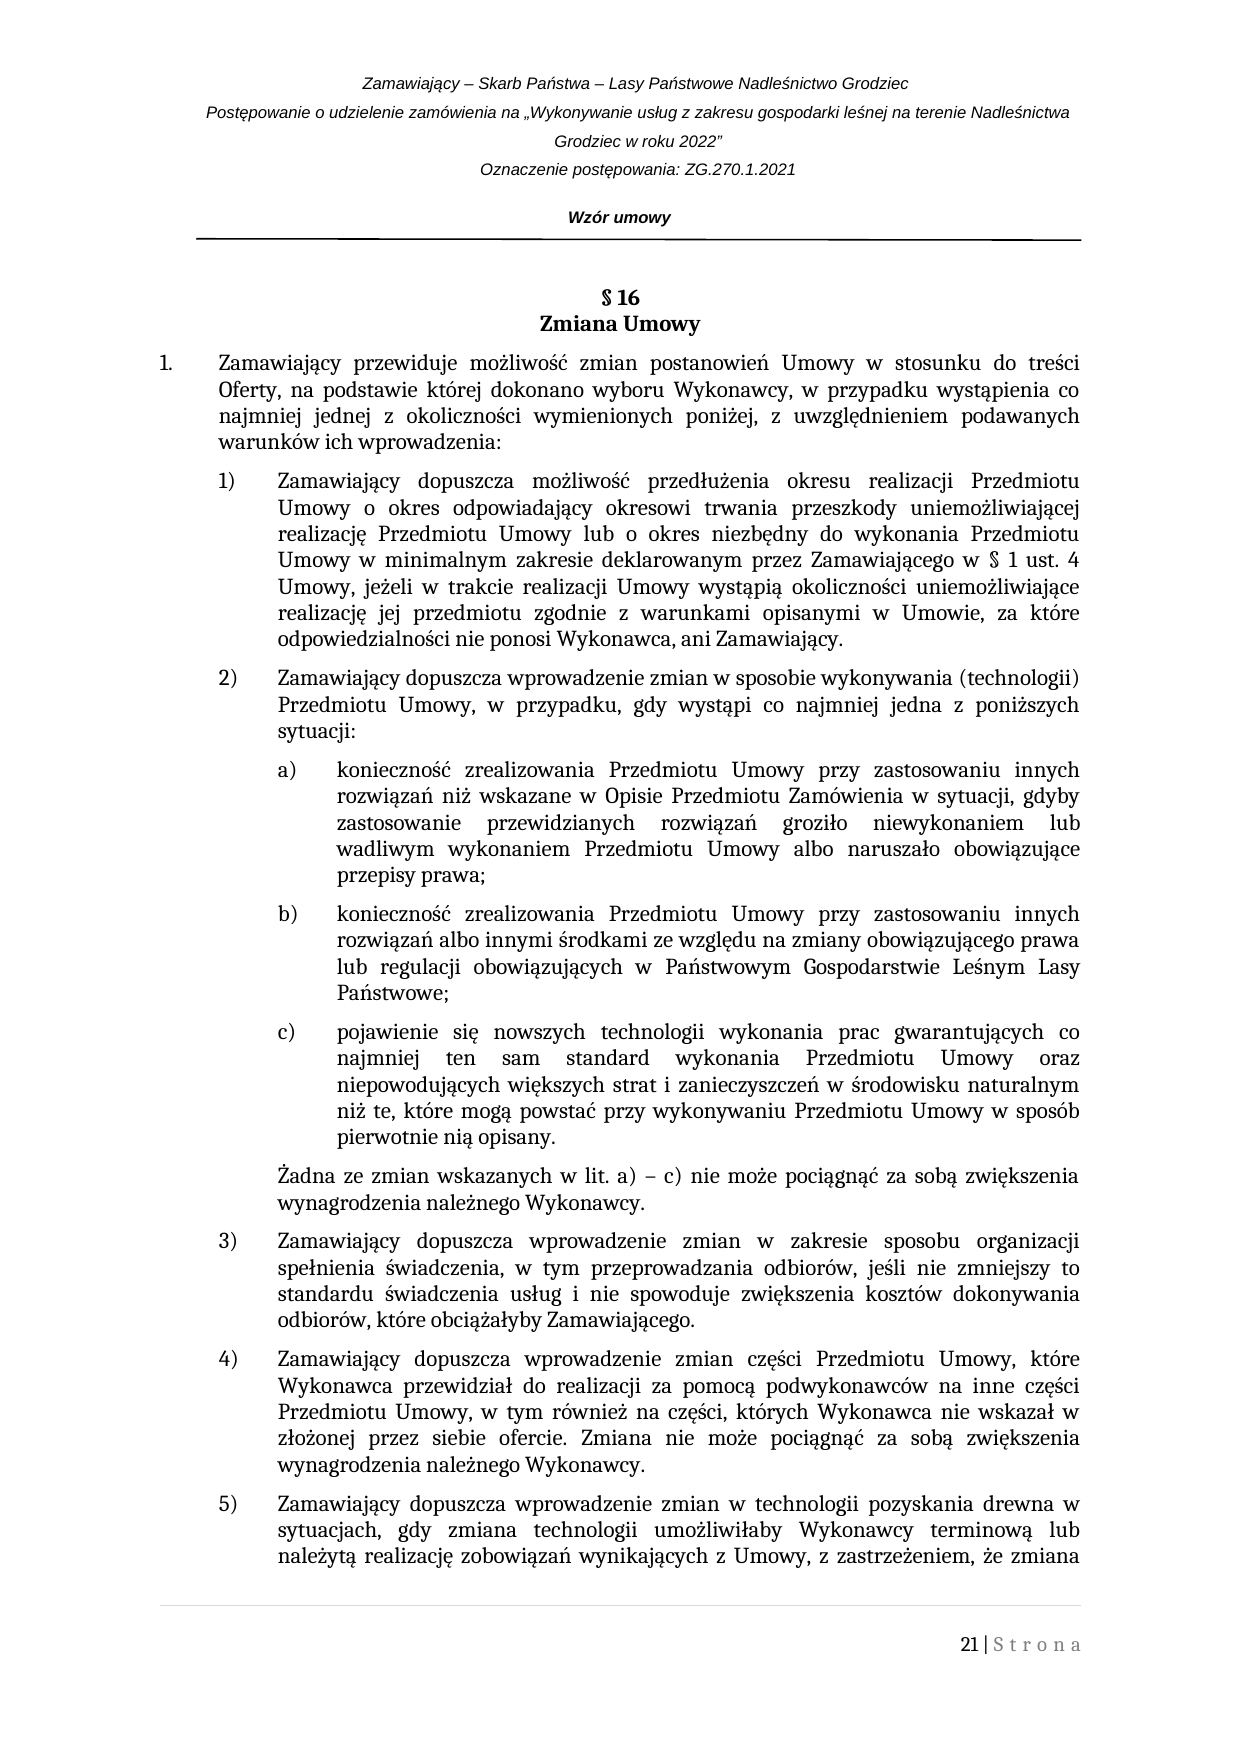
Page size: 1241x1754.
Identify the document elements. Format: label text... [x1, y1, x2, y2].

list pojawienie się nowszych technologii wykonania prac gwarantujących co najmniej ten sam standard wykonania Przedmiotu Umowy oraz niepowodujących większych strat i zanieczyszczeń w środowisku naturalnym niż te, które mogą powstać przy wykonywaniu Przedmiotu Umowy w sposób pierwotnie nią opisany. [278, 1019, 1081, 1151]
text 1. Zamawiający przewiduje możliwość zmian postanowień Umowy w stosunku do treści Oferty, na podstawie której dokonano wyboru Wykonawcy, w przypadku wystąpienia co najmniej jednej z okoliczności wymienionych poniżej, z uwzględnieniem podawanych warunków ich wprowadzenia: [159, 350, 1081, 456]
list Zamawiający dopuszcza wprowadzenie zmian w zakresie sposobu organizacji spełnienia świadczenia, w tym przeprowadzania odbiorów, jeśli nie zmniejszy to standardu świadczenia usług i nie spowoduje zwiększenia kosztów dokonywania odbiorów, które obciążałyby Zamawiającego. [218, 1228, 1081, 1334]
list Zamawiający dopuszcza możliwość przedłużenia okresu realizacji Przedmiotu Umowy o okres odpowiadający okresowi trwania przeszkody uniemożliwiającej realizację Przedmiotu Umowy lub o okres niezbędny do wykonania Przedmiotu Umowy w minimalnym zakresie deklarowanym przez Zamawiającego w § 1 ust. 4 Umowy, jeżeli w trakcie realizacji Umowy wystąpią okoliczności uniemożliwiające realizację jej przedmiotu zgodnie z warunkami opisanymi w Umowie, za które odpowiedzialności nie ponosi Wykonawca, ani Zamawiający. [218, 468, 1081, 652]
list konieczność zrealizowania Przedmiotu Umowy przy zastosowaniu innych rozwiązań niż wskazane w Opisie Przedmiotu Zamówienia w sytuacji, gdyby zastosowanie przewidzianych rozwiązań groziło niewykonaniem lub wadliwym wykonaniem Przedmiotu Umowy albo naruszało obowiązujące przepisy prawa; [278, 757, 1081, 888]
list Zamawiający dopuszcza wprowadzenie zmian w sposobie wykonywania (technologii) Przedmiotu Umowy, w przypadku, gdy wystąpi co najmniej jedna z poniższych sytuacji: [218, 665, 1081, 744]
list konieczność zrealizowania Przedmiotu Umowy przy zastosowaniu innych rozwiązań albo innymi środkami ze względu na zmiany obowiązującego prawa lub regulacji obowiązujących w Państwowym Gospodarstwie Leśnym Lasy Państwowe; [278, 901, 1081, 1006]
list Zamawiający dopuszcza wprowadzenie zmian części Przedmiotu Umowy, które Wykonawca przewidział do realizacji za pomocą podwykonawców na inne części Przedmiotu Umowy, w tym również na części, których Wykonawca nie wskazał w złożonej przez siebie ofercie. Zmiana nie może pociągnąć za sobą zwiększenia wynagrodzenia należnego Wykonawcy. [218, 1346, 1081, 1478]
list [218, 1490, 1081, 1569]
text § 16 Zmiana Umowy [159, 285, 1081, 338]
text Żadna ze zmian wskazanych w lit. a) – c) nie może pociągnąć za sobą zwiększenia wynagrodzenia należnego Wykonawcy. [278, 1163, 1081, 1216]
